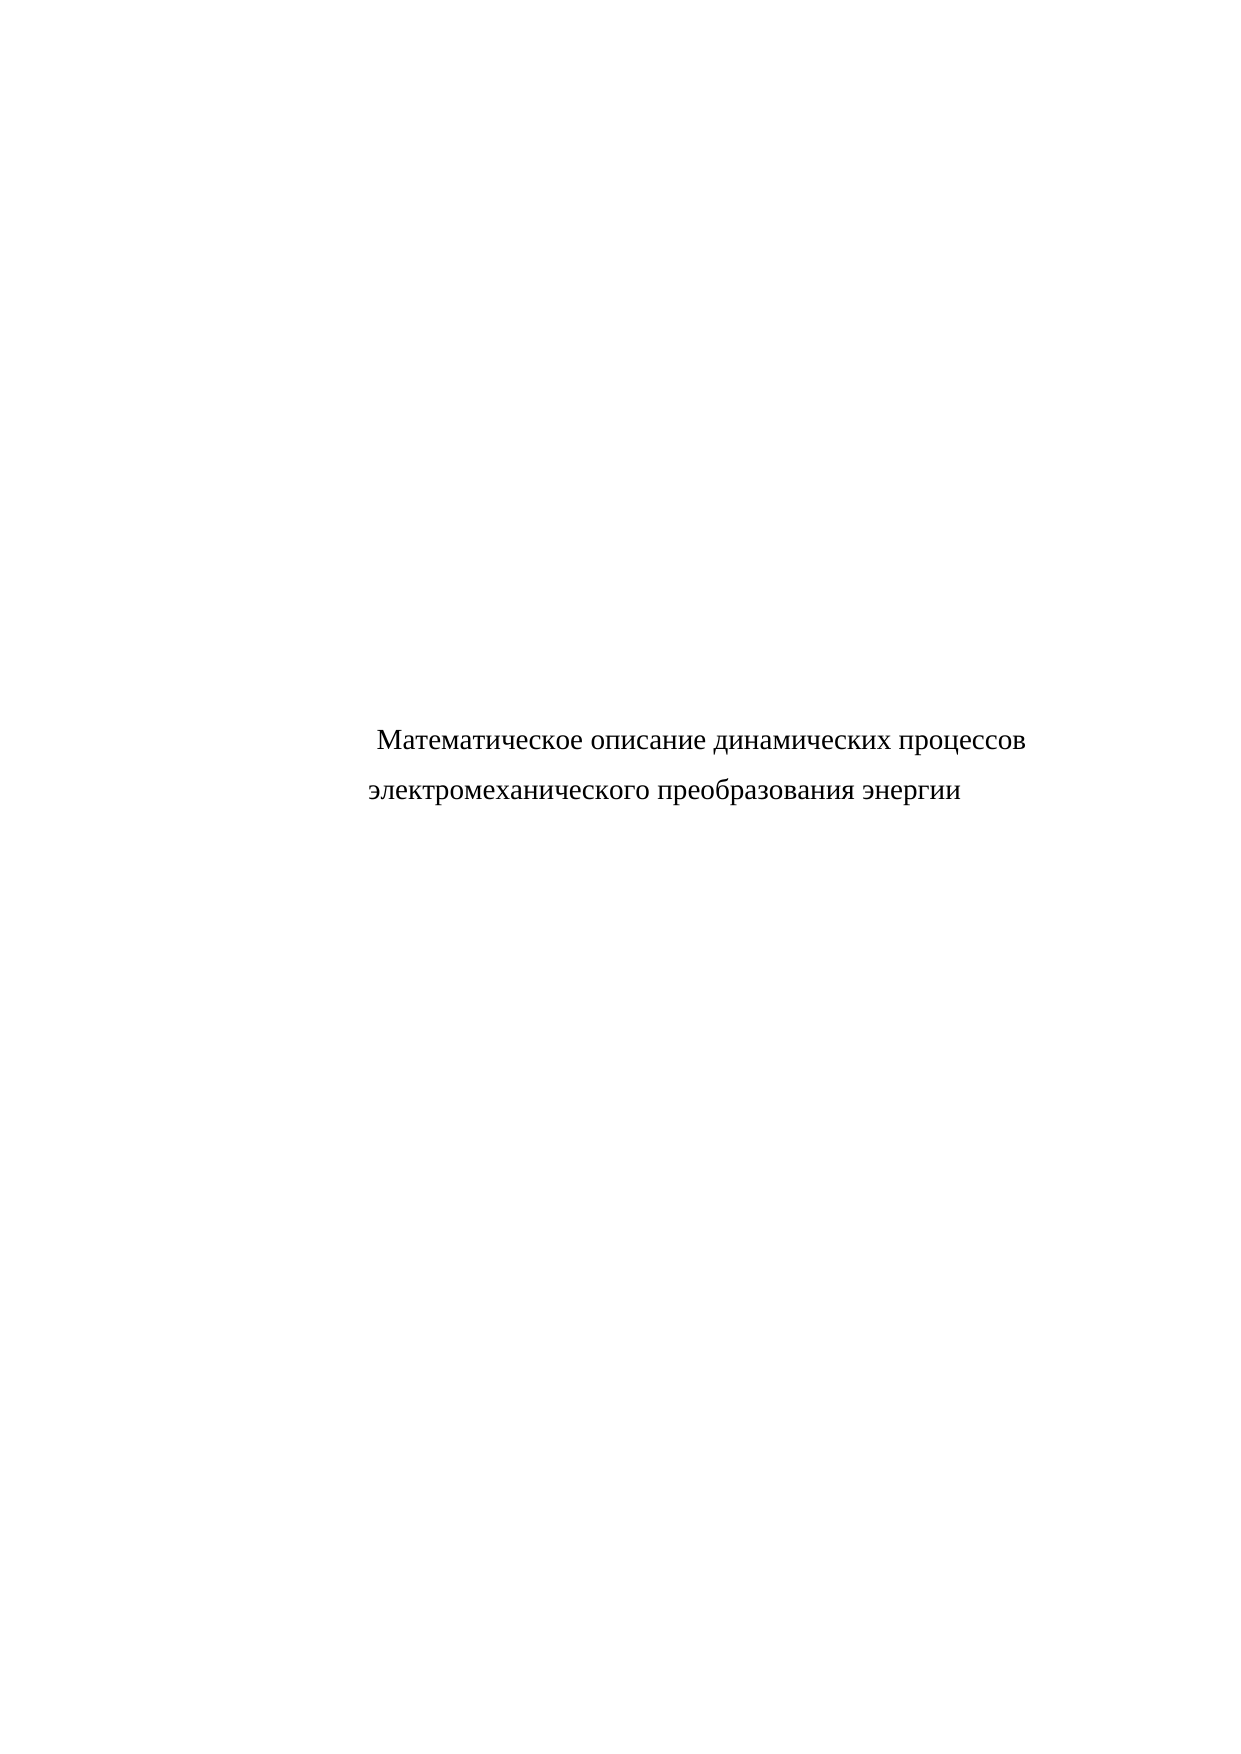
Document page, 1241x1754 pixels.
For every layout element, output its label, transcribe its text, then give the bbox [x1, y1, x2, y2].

text Математическое описание динамических процессов электромеханического преобразования энергии [177, 722, 1152, 806]
